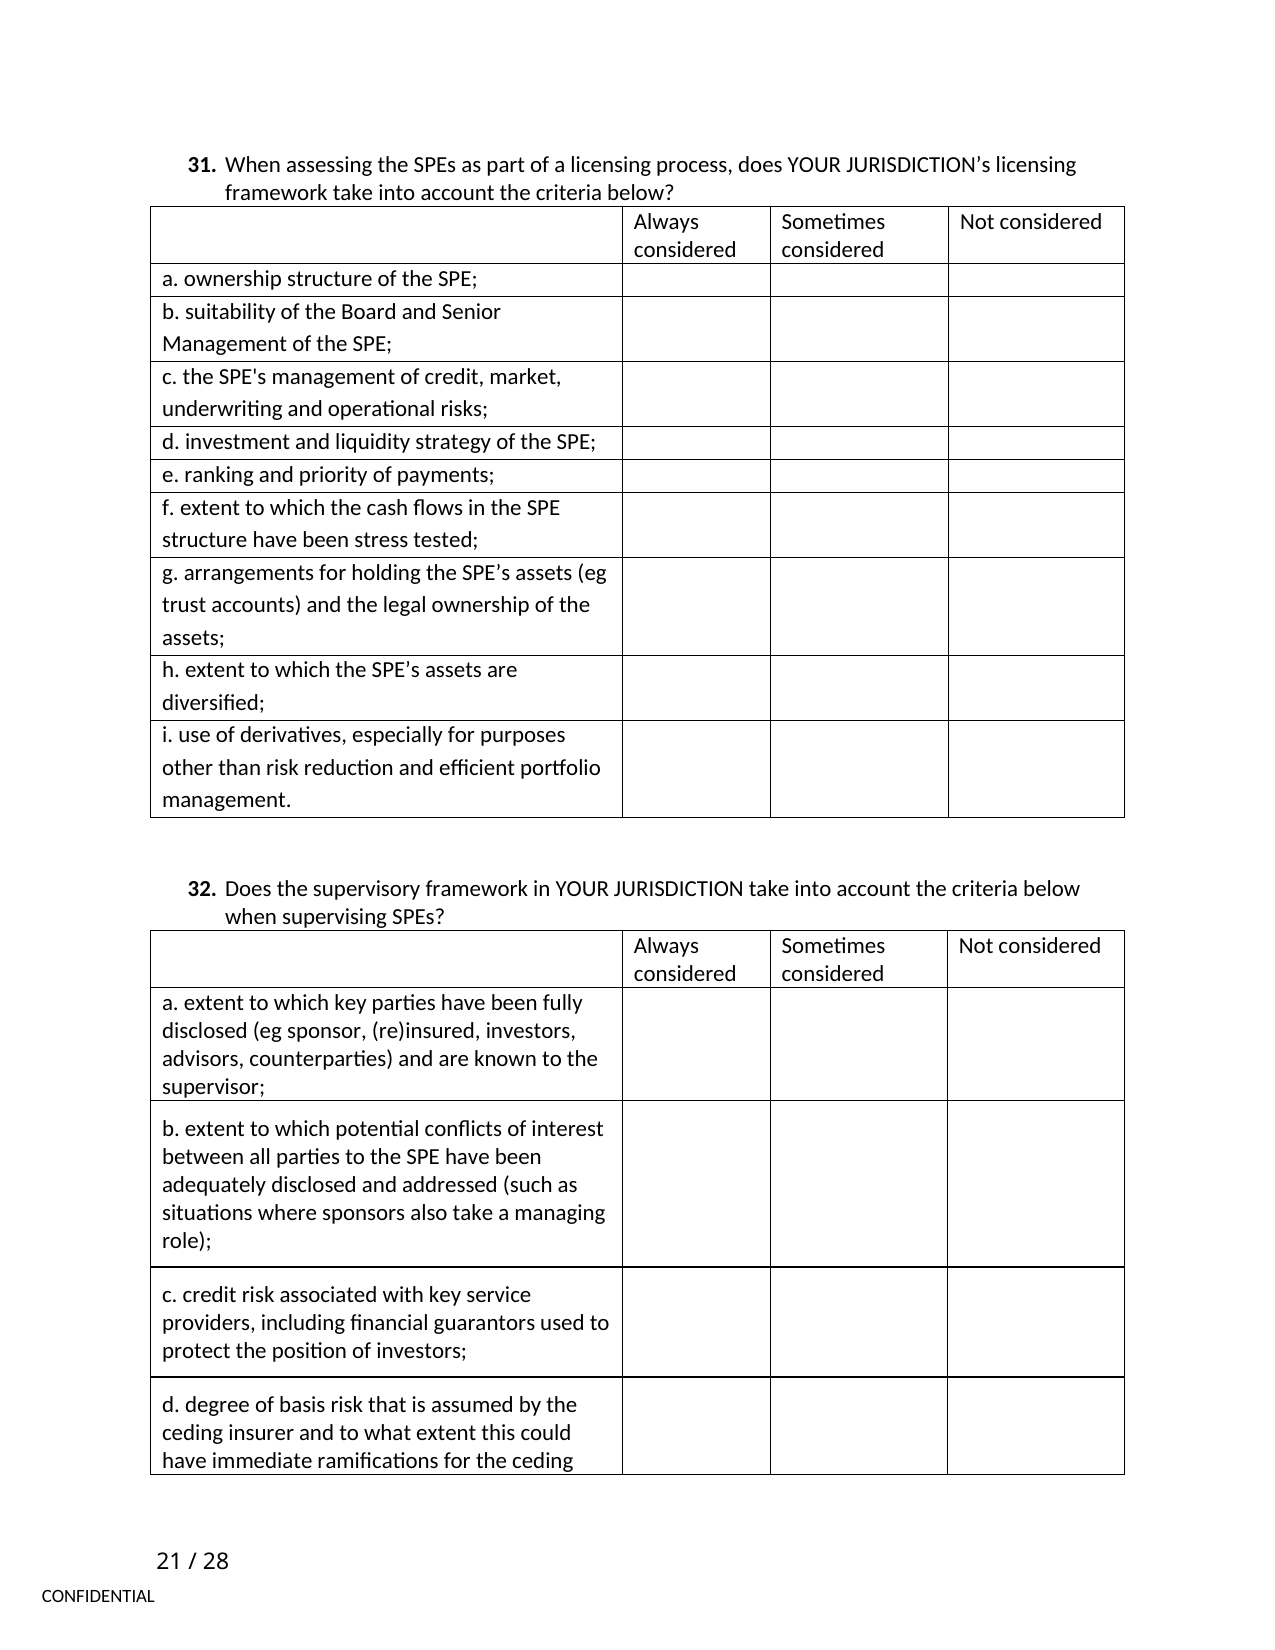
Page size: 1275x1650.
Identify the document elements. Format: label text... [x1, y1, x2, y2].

table_cell [623, 427, 770, 459]
table_cell [771, 656, 948, 719]
table_cell [949, 558, 1124, 654]
table_header Always considered [623, 207, 770, 263]
table_cell [771, 988, 947, 1100]
table_cell [771, 362, 948, 426]
table_cell g. arrangements for holding the SPE’s assets (eg trust accounts) and the legal ownership of the assets; [151, 558, 622, 654]
table_cell [771, 721, 948, 817]
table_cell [151, 1378, 622, 1474]
table_cell [949, 297, 1124, 361]
table_cell [771, 1268, 947, 1376]
table_cell a. extent to which key parties have been fully disclosed (eg sponsor, (re)insured, investors, advisors, counterparties) and are known to the supervisor; [151, 988, 622, 1100]
table_cell [949, 656, 1124, 719]
table_cell [771, 427, 948, 459]
table_cell i. use of derivatives, especially for purposes other than risk reduction and efficient portfolio management. [151, 721, 622, 817]
list When assessing the SPEs as part of a licensing process, does YOUR JURISDICTION’s licensing framework take into account the criteria below? [187, 150, 1125, 206]
table_cell [771, 493, 948, 557]
table_cell [623, 1378, 770, 1474]
table_header Not considered [948, 931, 1124, 987]
table_cell [623, 264, 770, 296]
list Does the supervisory framework in YOUR JURISDICTION take into account the criteria below when supervising SPEs? [187, 874, 1125, 930]
table_cell [949, 721, 1124, 817]
table_header [151, 931, 622, 987]
table_cell [948, 1101, 1124, 1266]
table_header Always considered [623, 931, 770, 987]
table_cell [948, 1268, 1124, 1376]
table_header [151, 207, 622, 263]
table_cell [623, 1101, 770, 1266]
table_cell e. ranking and priority of payments; [151, 460, 622, 492]
table_cell [771, 297, 948, 361]
table_cell [949, 264, 1124, 296]
table_cell h. extent to which the SPE’s assets are diversified; [151, 656, 622, 719]
table_cell a. ownership structure of the SPE; [151, 264, 622, 296]
table_header Sometimes considered [771, 931, 947, 987]
table_cell [771, 1101, 947, 1266]
table_cell [771, 264, 948, 296]
table_cell [771, 460, 948, 492]
table_cell [948, 1378, 1124, 1474]
table_cell d. investment and liquidity strategy of the SPE; [151, 427, 622, 459]
table_cell c. the SPE's management of credit, market, underwriting and operational risks; [151, 362, 622, 426]
table_cell [623, 988, 770, 1100]
table_cell [949, 493, 1124, 557]
table_cell [623, 1268, 770, 1376]
table_cell [771, 1378, 947, 1474]
table_cell b. suitability of the Board and Senior Management of the SPE; [151, 297, 622, 361]
table_header Not considered [949, 207, 1124, 263]
table_cell f. extent to which the cash flows in the SPE structure have been stress tested; [151, 493, 622, 557]
table_cell [949, 460, 1124, 492]
table_cell [771, 558, 948, 654]
table_cell [623, 721, 770, 817]
table_cell [623, 297, 770, 361]
table_cell [623, 493, 770, 557]
table_cell [623, 362, 770, 426]
table_cell [623, 558, 770, 654]
table_cell [949, 427, 1124, 459]
table_cell c. credit risk associated with key service providers, including financial guarantors used to protect the position of investors; [151, 1268, 622, 1376]
table_cell [948, 988, 1124, 1100]
table_cell [623, 656, 770, 719]
table_header Sometimes considered [771, 207, 948, 263]
table_cell [623, 460, 770, 492]
table_cell [949, 362, 1124, 426]
table_cell b. extent to which potential conflicts of interest between all parties to the SPE have been adequately disclosed and addressed (such as situations where sponsors also take a managing role); [151, 1101, 622, 1266]
